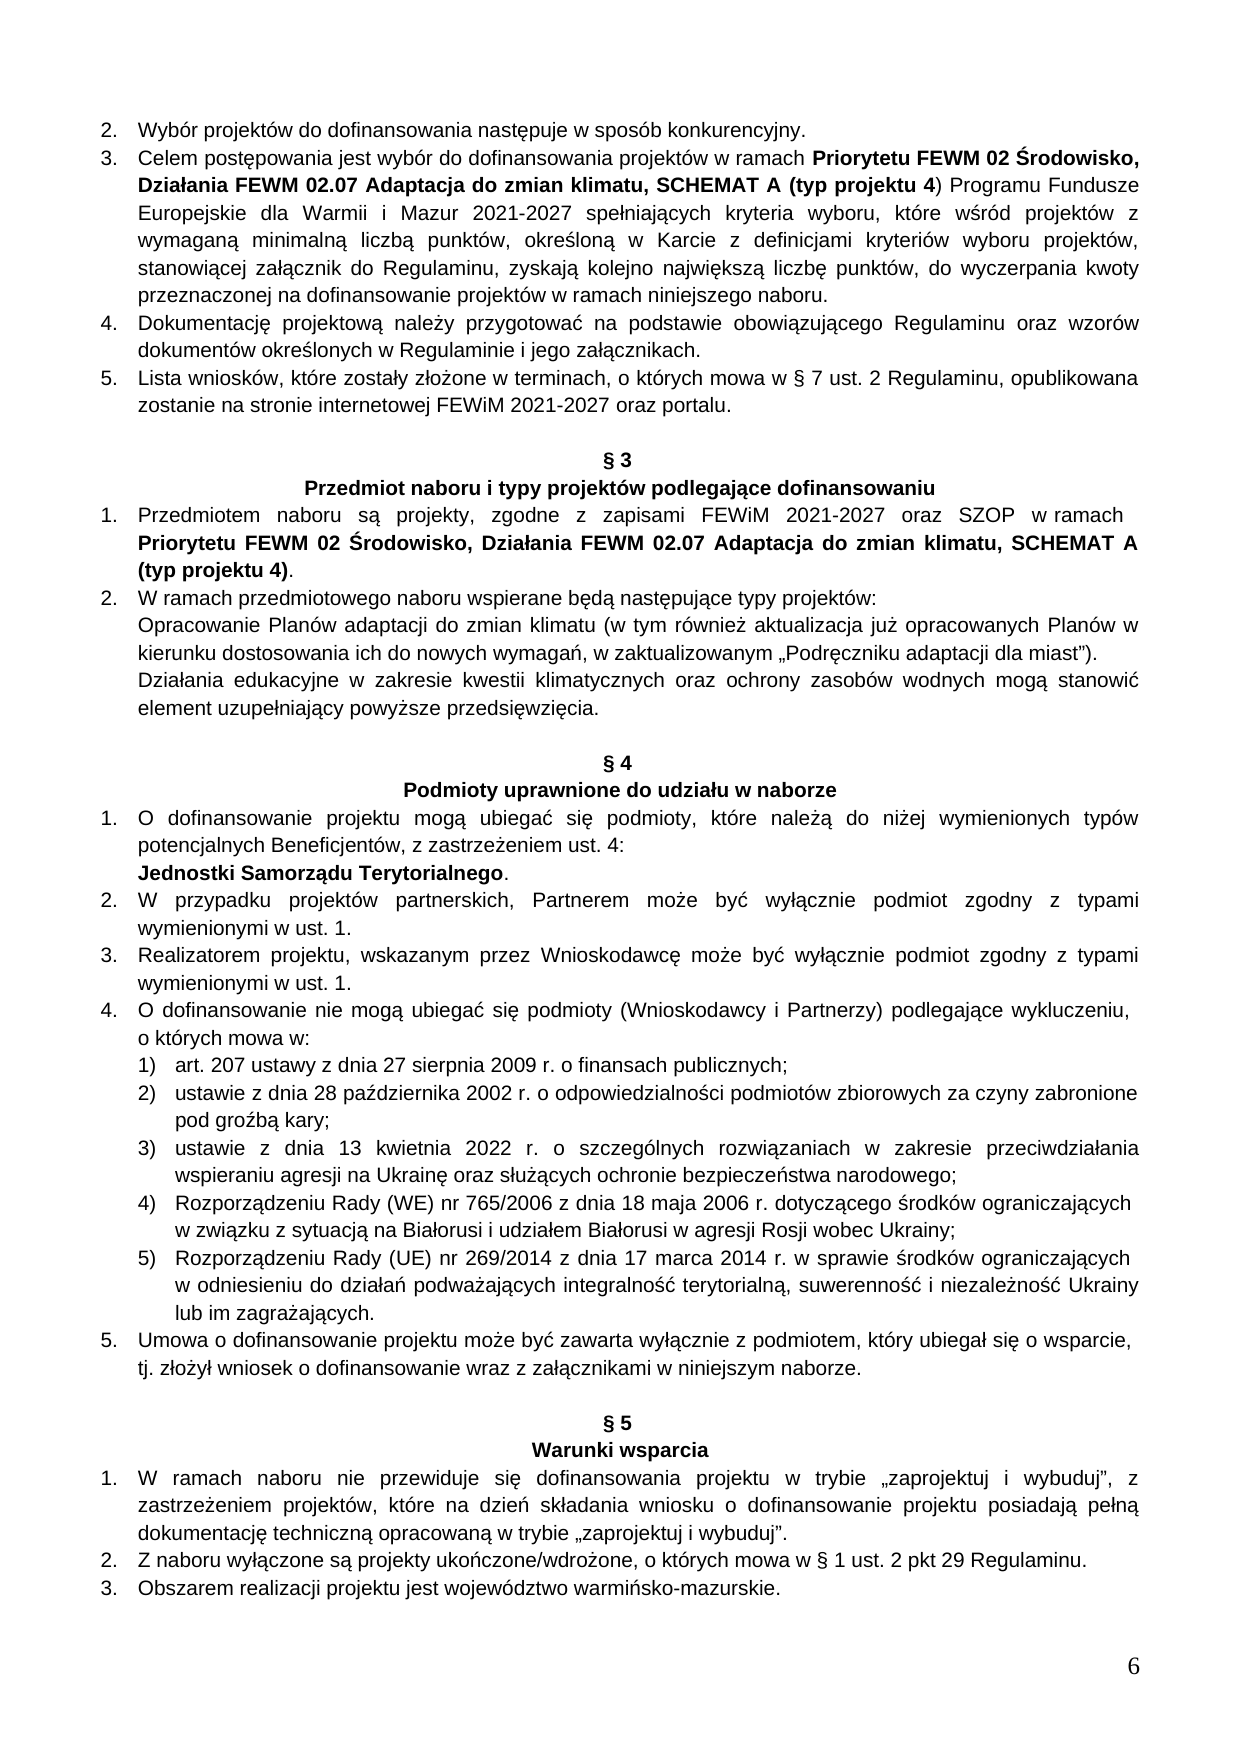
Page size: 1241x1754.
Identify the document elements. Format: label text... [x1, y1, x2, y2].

list O dofinansowanie projektu mogą ubiegać się podmioty, które należą do niżej wymienionych typów potencjalnych Beneficjentów, z zastrzeżeniem ust. 4: [100, 806, 1140, 857]
list ustawie z dnia 28 października 2002 r. o odpowiedzialności podmiotów zbiorowych za czyny zabronione pod groźbą kary; [138, 1081, 1140, 1132]
list Wybór projektów do dofinansowania następuje w sposób konkurencyjny. [100, 118, 1140, 142]
subtitle § 3 Przedmiot naboru i typy projektów podlegające dofinansowaniu [100, 448, 1140, 499]
list W przypadku projektów partnerskich, Partnerem może być wyłącznie podmiot zgodny z typami wymienionymi w ust. 1. [100, 888, 1140, 939]
list Lista wniosków, które zostały złożone w terminach, o których mowa w § 7 ust. 2 Regulaminu, opublikowana zostanie na stronie internetowej FEWiM 2021-2027 oraz portalu. [100, 366, 1140, 417]
list ustawie z dnia 13 kwietnia 2022 r. o szczególnych rozwiązaniach w zakresie przeciwdziałania wspieraniu agresji na Ukrainę oraz służących ochronie bezpieczeństwa narodowego; [138, 1136, 1140, 1187]
list Umowa o dofinansowanie projektu może być zawarta wyłącznie z podmiotem, który ubiegał się o wsparcie, tj. złożył wniosek o dofinansowanie wraz z załącznikami w niniejszym naborze. [100, 1328, 1140, 1379]
list W ramach przedmiotowego naboru wspierane będą następujące typy projektów: [100, 586, 1140, 609]
list Realizatorem projektu, wskazanym przez Wnioskodawcę może być wyłącznie podmiot zgodny z typami wymienionymi w ust. 1. [100, 943, 1140, 994]
text Jednostki Samorządu Terytorialnego. [138, 861, 1140, 884]
subtitle § 5 Warunki wsparcia [100, 1411, 1140, 1462]
list Obszarem realizacji projektu jest województwo warmińsko-mazurskie. [100, 1576, 1140, 1599]
list O dofinansowanie nie mogą ubiegać się podmioty (Wnioskodawcy i Partnerzy) podlegające wykluczeniu, o których mowa w: [100, 998, 1140, 1049]
list Przedmiotem naboru są projekty, zgodne z zapisami FEWiM 2021-2027 oraz SZOP w ramach Priorytetu FEWM 02 Środowisko, Działania FEWM 02.07 Adaptacja do zmian klimatu, SCHEMAT A (typ projektu 4). [100, 503, 1140, 582]
list art. 207 ustawy z dnia 27 sierpnia 2009 r. o finansach publicznych; [138, 1053, 1140, 1077]
text Opracowanie Planów adaptacji do zmian klimatu (w tym również aktualizacja już opracowanych Planów w kierunku dostosowania ich do nowych wymagań, w zaktualizowanym „Podręczniku adaptacji dla miast”). [138, 613, 1140, 664]
list Celem postępowania jest wybór do dofinansowania projektów w ramach Priorytetu FEWM 02 Środowisko, Działania FEWM 02.07 Adaptacja do zmian klimatu, SCHEMAT A (typ projektu 4) Programu Fundusze Europejskie dla Warmii i Mazur 2021-2027 spełniających kryteria wyboru, które wśród projektów z wymaganą minimalną liczbą punktów, określoną w Karcie z definicjami kryteriów wyboru projektów, stanowiącej załącznik do Regulaminu, zyskają kolejno największą liczbę punktów, do wyczerpania kwoty przeznaczonej na dofinansowanie projektów w ramach niniejszego naboru. [100, 146, 1140, 307]
subtitle § 4 Podmioty uprawnione do udziału w naborze [100, 751, 1140, 802]
list Rozporządzeniu Rady (UE) nr 269/2014 z dnia 17 marca 2014 r. w sprawie środków ograniczających w odniesieniu do działań podważających integralność terytorialną, suwerenność i niezależność Ukrainy lub im zagrażających. [138, 1246, 1140, 1324]
list Dokumentację projektową należy przygotować na podstawie obowiązującego Regulaminu oraz wzorów dokumentów określonych w Regulaminie i jego załącznikach. [100, 311, 1140, 362]
list W ramach naboru nie przewiduje się dofinansowania projektu w trybie „zaprojektuj i wybuduj”, z zastrzeżeniem projektów, które na dzień składania wniosku o dofinansowanie projektu posiadają pełną dokumentację techniczną opracowaną w trybie „zaprojektuj i wybuduj”. [100, 1466, 1140, 1544]
list Z naboru wyłączone są projekty ukończone/wdrożone, o których mowa w § 1 ust. 2 pkt 29 Regulaminu. [100, 1548, 1140, 1572]
text Działania edukacyjne w zakresie kwestii klimatycznych oraz ochrony zasobów wodnych mogą stanowić element uzupełniający powyższe przedsięwzięcia. [138, 668, 1140, 719]
list Rozporządzeniu Rady (WE) nr 765/2006 z dnia 18 maja 2006 r. dotyczącego środków ograniczających w związku z sytuacją na Białorusi i udziałem Białorusi w agresji Rosji wobec Ukrainy; [138, 1191, 1140, 1242]
